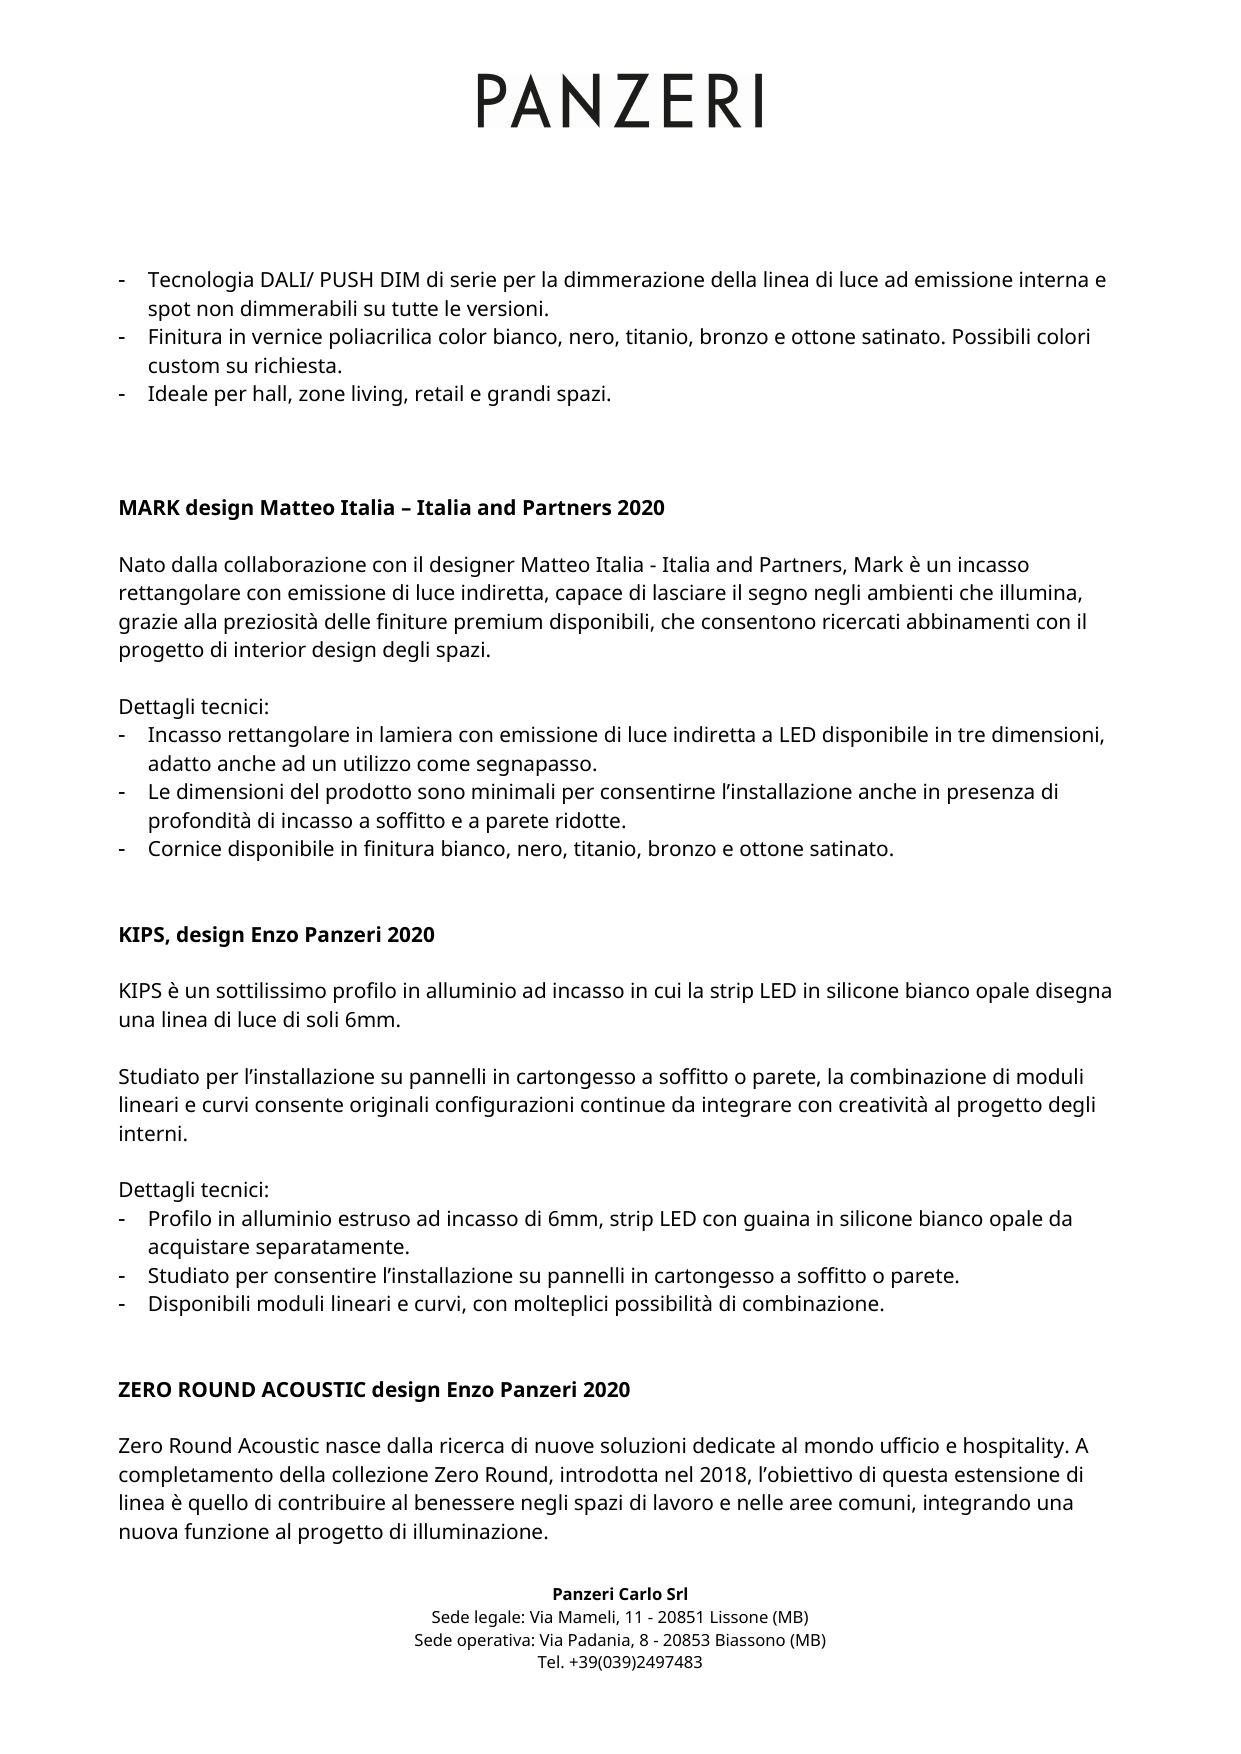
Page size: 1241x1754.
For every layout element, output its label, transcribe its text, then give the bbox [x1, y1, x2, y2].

text KIPS è un sottilissimo profilo in alluminio ad incasso in cui la strip LED in silicone bianco opale disegna una linea di luce di soli 6mm. [118, 977, 1122, 1033]
text MARK design Matteo Italia – Italia and Partners 2020 [118, 493, 1122, 522]
list Finitura in vernice poliacrilica color bianco, nero, titanio, bronzo e ottone satinato. Possibili colori custom su richiesta. [118, 322, 1122, 379]
list Cornice disponibile in finitura bianco, nero, titanio, bronzo e ottone satinato. [118, 834, 1122, 863]
text Studiato per l’installazione su pannelli in cartongesso a soffitto o parete, la combinazione di moduli lineari e curvi consente originali configurazioni continue da integrare con creatività al progetto degli interni. [118, 1062, 1122, 1147]
text Dettagli tecnici: [118, 1176, 1122, 1204]
text Zero Round Acoustic nasce dalla ricerca di nuove soluzioni dedicate al mondo ufficio e hospitality. A completamento della collezione Zero Round, introdotta nel 2018, l’obiettivo di questa estensione di linea è quello di contribuire al benessere negli spazi di lavoro e nelle aree comuni, integrando una nuova funzione al progetto di illuminazione. [118, 1432, 1122, 1545]
list Disponibili moduli lineari e curvi, con molteplici possibilità di combinazione. [118, 1289, 1122, 1318]
text ZERO ROUND ACOUSTIC design Enzo Panzeri 2020 [118, 1375, 1122, 1403]
list Incasso rettangolare in lamiera con emissione di luce indiretta a LED disponibile in tre dimensioni, adatto anche ad un utilizzo come segnapasso. [118, 721, 1122, 777]
list Tecnologia DALI/ PUSH DIM di serie per la dimmerazione della linea di luce ad emissione interna e spot non dimmerabili su tutte le versioni. [118, 266, 1122, 322]
text KIPS, design Enzo Panzeri 2020 [118, 920, 1122, 948]
picture [477, 73, 763, 128]
list Le dimensioni del prodotto sono minimali per consentirne l’installazione anche in presenza di profondità di incasso a soffitto e a parete ridotte. [118, 777, 1122, 834]
list Studiato per consentire l’installazione su pannelli in cartongesso a soffitto o parete. [118, 1261, 1122, 1289]
text Nato dalla collaborazione con il designer Matteo Italia - Italia and Partners, Mark è un incasso rettangolare con emissione di luce indiretta, capace di lasciare il segno negli ambienti che illumina, grazie alla preziosità delle finiture premium disponibili, che consentono ricercati abbinamenti con il progetto di interior design degli spazi. [118, 550, 1122, 664]
list Profilo in alluminio estruso ad incasso di 6mm, strip LED con guaina in silicone bianco opale da acquistare separatamente. [118, 1204, 1122, 1261]
list Ideale per hall, zone living, retail e grandi spazi. [118, 379, 1122, 408]
text Dettagli tecnici: [118, 692, 1122, 721]
